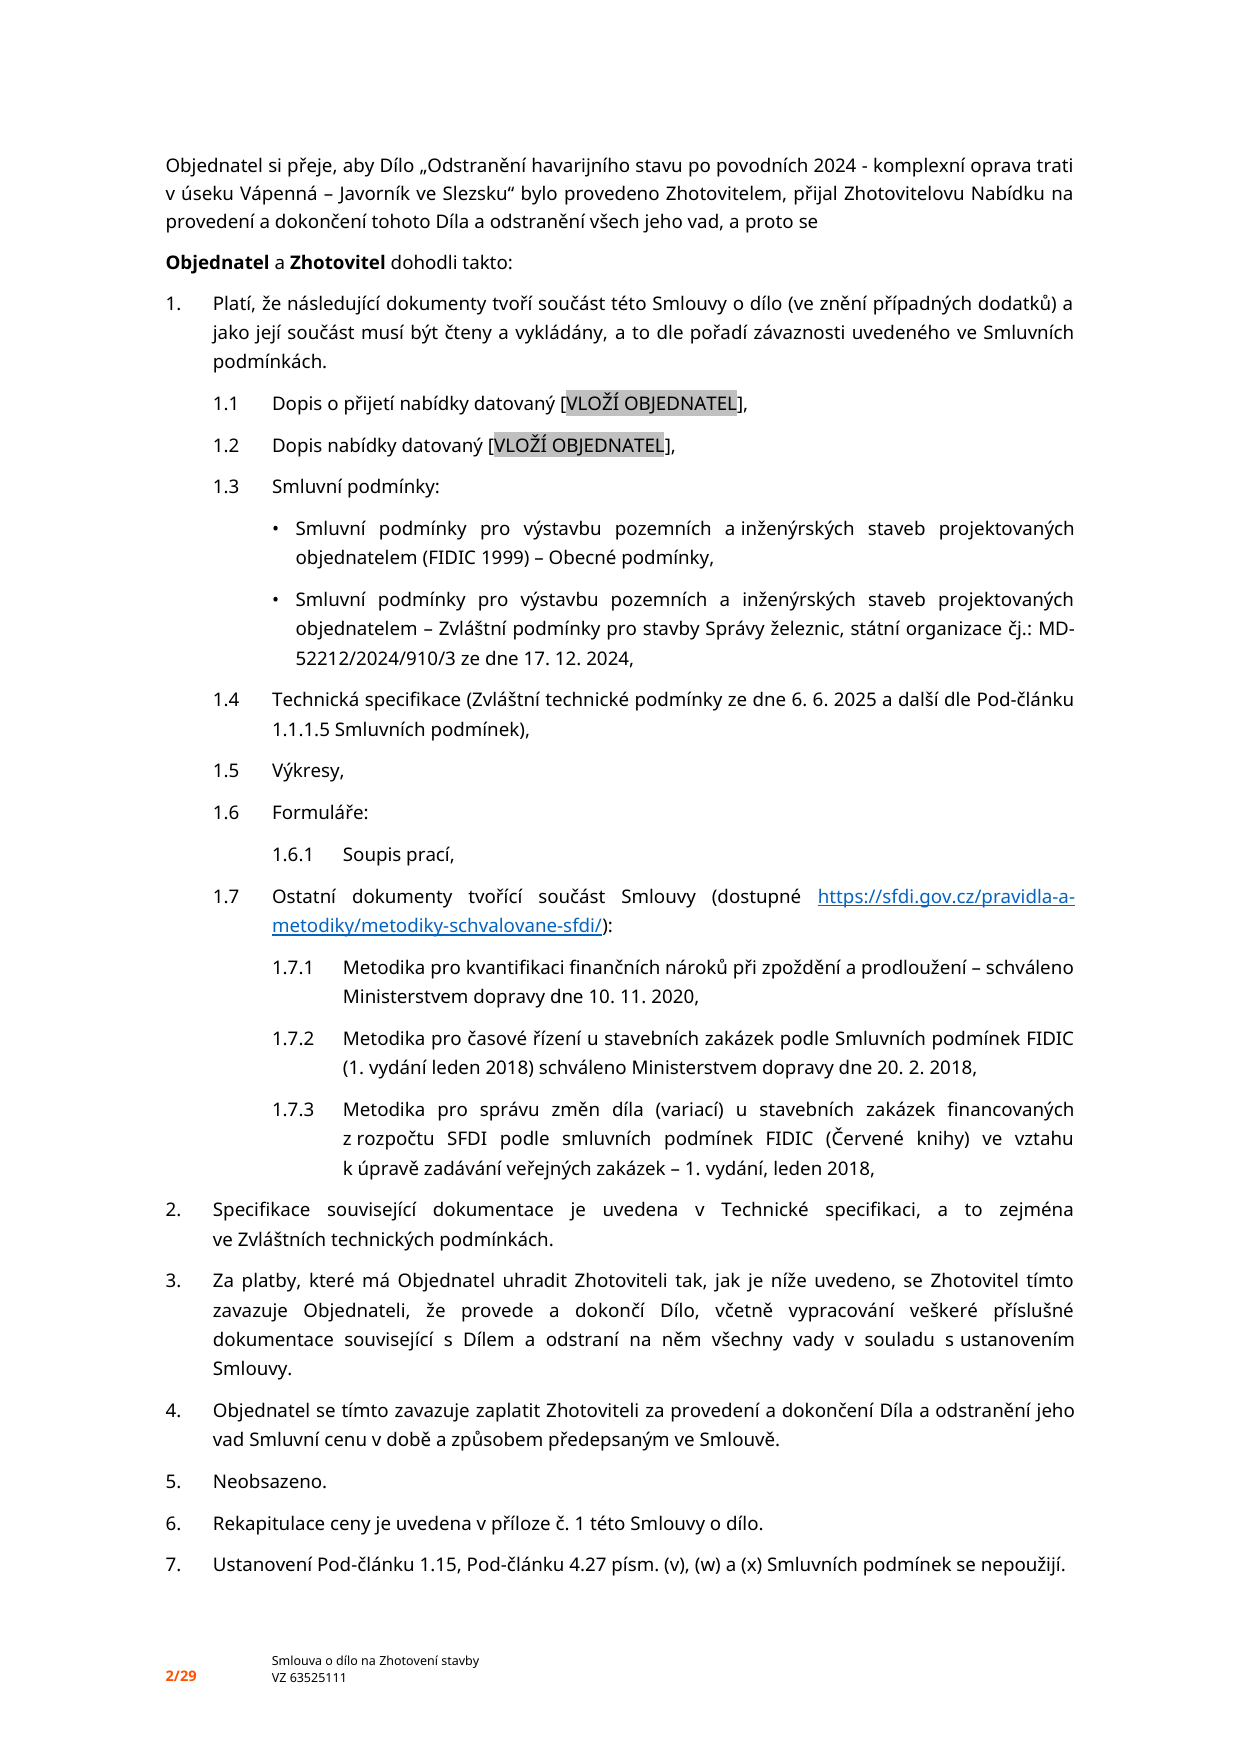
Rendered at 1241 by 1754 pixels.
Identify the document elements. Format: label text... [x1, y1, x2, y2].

text Formuláře: [213, 799, 1075, 825]
text Metodika pro správu změn díla (variací) u stavebních zakázek financovaných z rozpočtu SFDI podle smluvních podmínek FIDIC (Červené knihy) ve vztahu k úpravě zadávání veřejných zakázek – 1. vydání, leden 2018, [272, 1096, 1075, 1180]
text Ostatní dokumenty tvořící součást Smlouvy (dostupné https://sfdi.gov.cz/pravidla-a-metodiky/metodiky-schvalovane-sfdi/): [213, 883, 1075, 938]
text Smluvní podmínky: [213, 474, 1075, 499]
text Metodika pro kvantifikaci finančních nároků při zpoždění a prodloužení – schváleno Ministerstvem dopravy dne 10. 11. 2020, [272, 954, 1075, 1009]
text Dopis nabídky datovaný [VLOŽÍ OBJEDNATEL], [213, 432, 494, 457]
text Za platby, které má Objednatel uhradit Zhotoviteli tak, jak je níže uvedeno, se Zhotovitel tímto zavazuje Objednateli, že provede a dokončí Dílo, včetně vypracování veškeré příslušné dokumentace související s Dílem a odstraní na něm všechny vady v souladu s ustanovením Smlouvy. [165, 1268, 1075, 1381]
text Technická specifikace (Zvláštní technické podmínky ze dne 6. 6. 2025 a další dle Pod-článku 1.1.1.5 Smluvních podmínek), [213, 687, 1075, 742]
text Platí, že následující dokumenty tvoří součást této Smlouvy o dílo (ve znění případných dodatků) a jako její součást musí být čteny a vykládány, a to dle pořadí závaznosti uvedeného ve Smluvních podmínkách. [165, 290, 1075, 374]
text Dopis o přijetí nabídky datovaný [VLOŽÍ OBJEDNATEL], [213, 390, 566, 416]
text Rekapitulace ceny je uvedena v příloze č. 1 této Smlouvy o dílo. [165, 1510, 1075, 1536]
text Smluvní podmínky pro výstavbu pozemních a inženýrských staveb projektovaných objednatelem (FIDIC 1999) – Obecné podmínky, [272, 515, 1075, 570]
text Objednatel se tímto zavazuje zaplatit Zhotoviteli za provedení a dokončení Díla a odstranění jeho vad Smluvní cenu v době a způsobem předepsaným ve Smlouvě. [165, 1397, 1075, 1452]
text Ustanovení Pod-článku 1.15, Pod-článku 4.27 písm. (v), (w) a (x) Smluvních podmínek se nepoužijí. [165, 1552, 1075, 1577]
text Dopis o přijetí nabídky datovaný [VLOŽÍ OBJEDNATEL], [737, 390, 1075, 416]
text Soupis prací, [272, 841, 1075, 867]
text Výkresy, [213, 758, 1075, 783]
text Specifikace související dokumentace je uvedena v Technické specifikaci, a to zejména ve Zvláštních technických podmínkách. [165, 1197, 1075, 1251]
text Objednatel a Zhotovitel dohodli takto: [165, 249, 1075, 275]
text Dopis nabídky datovaný [VLOŽÍ OBJEDNATEL], [664, 432, 1075, 457]
text Neobsazeno. [165, 1468, 1075, 1494]
text Metodika pro časové řízení u stavebních zakázek podle Smluvních podmínek FIDIC (1. vydání leden 2018) schváleno Ministerstvem dopravy dne 20. 2. 2018, [272, 1025, 1075, 1080]
text Smluvní podmínky pro výstavbu pozemních a inženýrských staveb projektovaných objednatelem – Zvláštní podmínky pro stavby Správy železnic, státní organizace čj.: MD-52212/2024/910/3 ze dne 17. 12. 2024, [272, 586, 1075, 671]
text Objednatel si přeje, aby Dílo „Odstranění havarijního stavu po povodních 2024 - komplexní oprava trati v úseku Vápenná – Javorník ve Slezsku“ bylo provedeno Zhotovitelem, přijal Zhotovitelovu Nabídku na provedení a dokončení tohoto Díla a odstranění všech jeho vad, a proto se [165, 153, 1075, 234]
